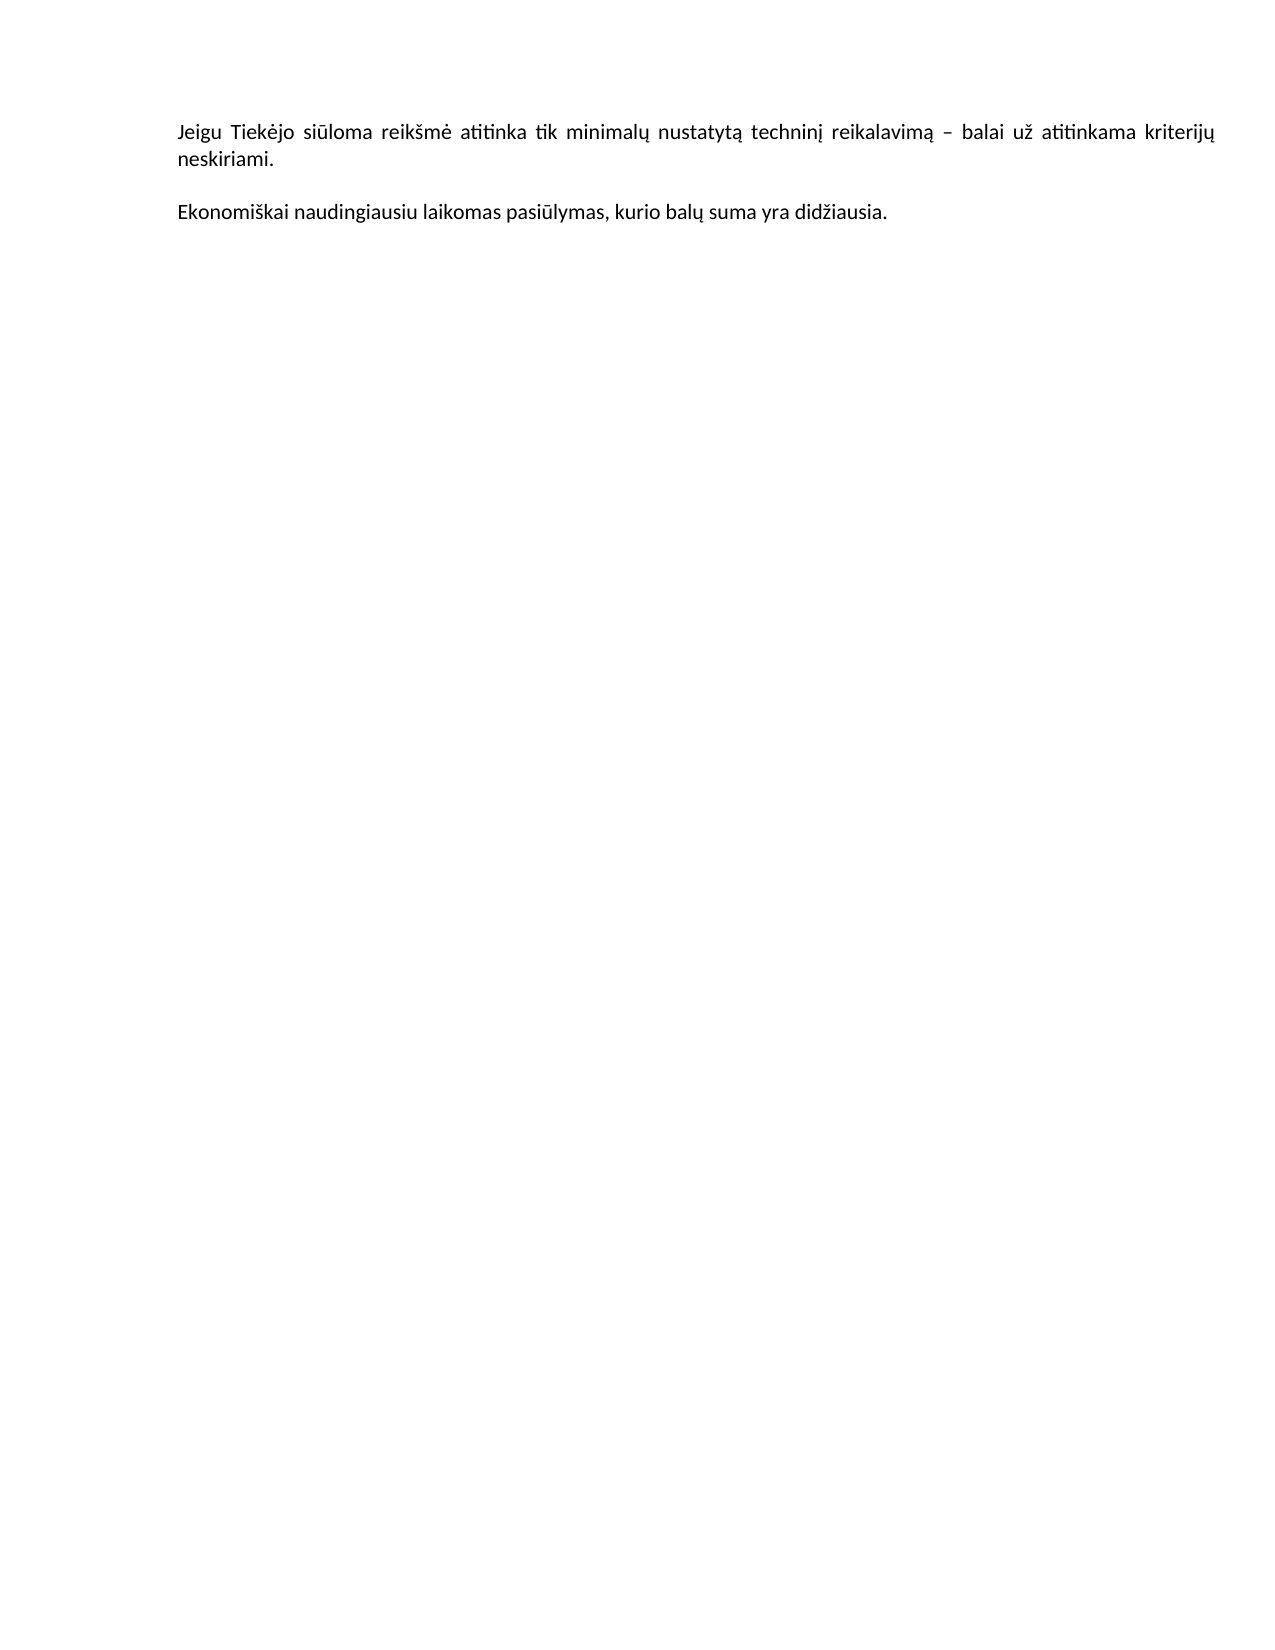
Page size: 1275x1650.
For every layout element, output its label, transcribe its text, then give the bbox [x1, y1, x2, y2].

text Jeigu Tiekėjo siūloma reikšmė atitinka tik minimalų nustatytą techninį reikalavimą – balai už atitinkama kriterijų neskiriami. [177, 118, 1216, 171]
text Ekonomiškai naudingiausiu laikomas pasiūlymas, kurio balų suma yra didžiausia. [177, 198, 1216, 225]
